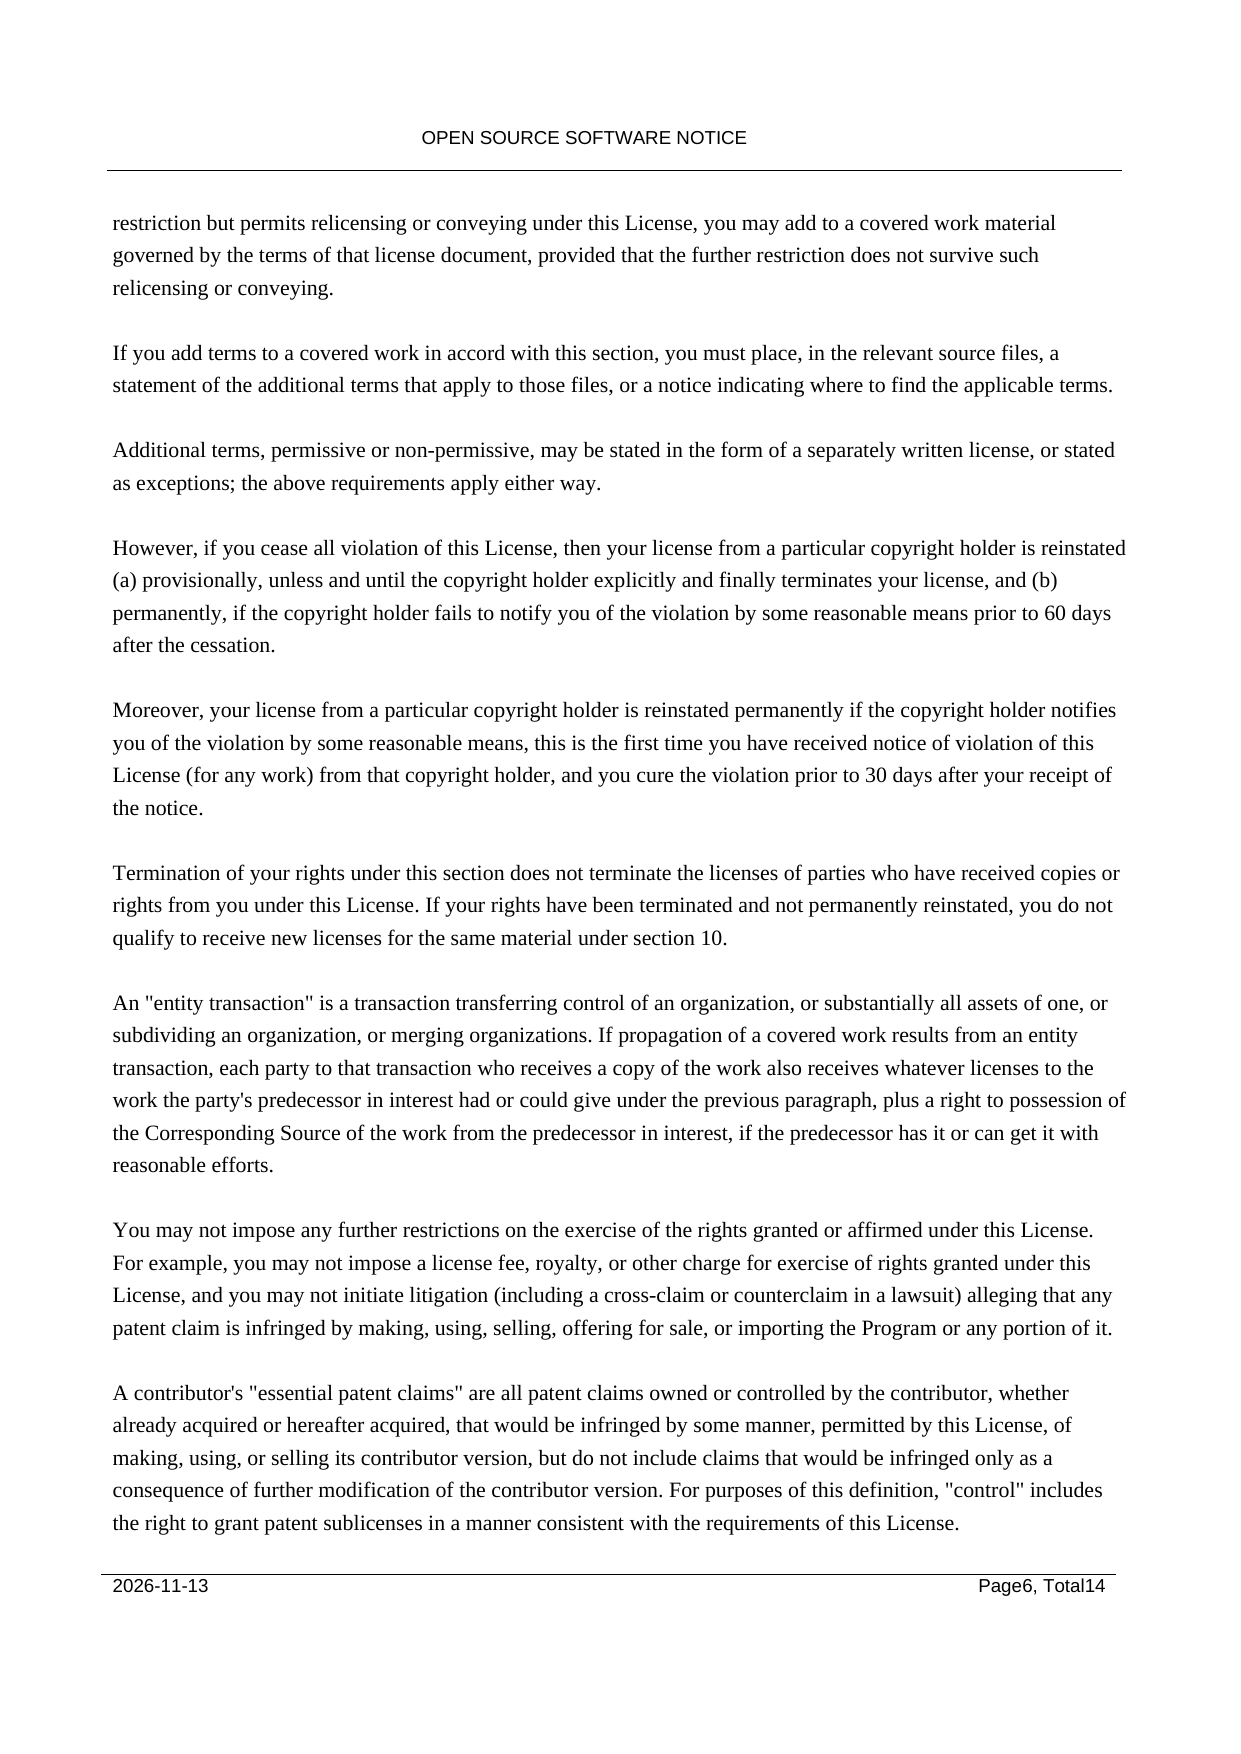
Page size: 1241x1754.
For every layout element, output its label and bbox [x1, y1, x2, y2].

text [112, 206, 1128, 1539]
